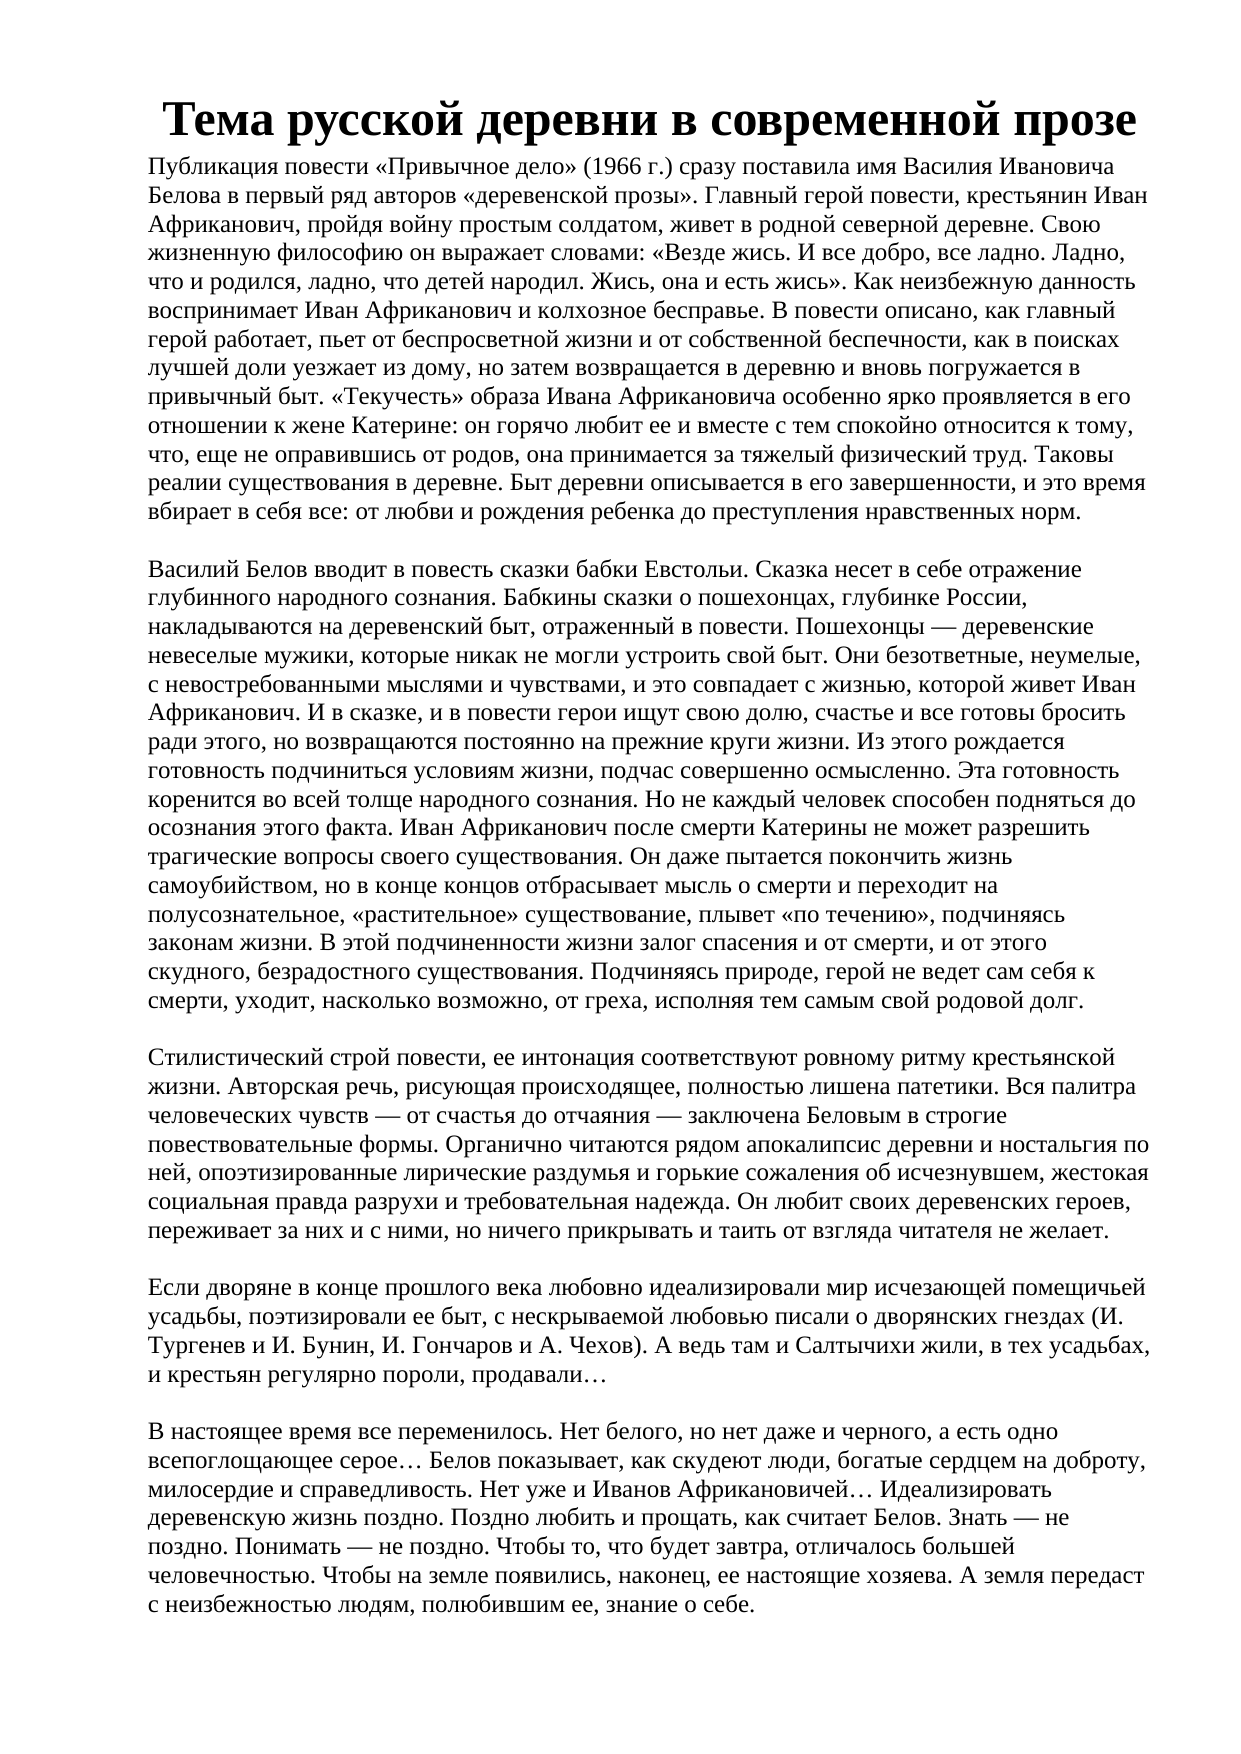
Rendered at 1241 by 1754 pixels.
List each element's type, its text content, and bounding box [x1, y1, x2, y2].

subtitle Тема русской деревни в современной прозе [148, 88, 1152, 146]
text Публикация повести «Привычное дело» (1966 г.) сразу поставила имя Василия Ивановича Белова в первый ряд авторов «деревенской прозы». Главный герой повести, крестьянин Иван Африканович, пройдя войну простым солдатом, живет в родной северной деревне. Свою жизненную философию он выражает словами: «Везде жись. И все добро, все ладно. Ладно, что и родился, ладно, что детей народил. Жись, она и есть жись». Как неизбежную данность воспринимает Иван Африканович и колхозное бесправье. В повести описано, как главный герой работает, пьет от беспросветной жизни и от собственной беспечности, как в поисках лучшей доли уезжает из дому, но затем возвращается в деревню и вновь погружается в привычный быт. «Текучесть» образа Ивана Африкановича особенно ярко проявляется в его отношении к жене Катерине: он горячо любит ее и вместе с тем спокойно относится к тому, что, еще не оправившись от родов, она принимается за тяжелый физический труд. Таковы реалии существования в деревне. Быт деревни описывается в его завершенности, и это время вбирает в себя все: от любви и рождения ребенка до преступления нравственных норм. Василий Белов вводит в повесть сказки бабки Евстольи. Сказка несет в себе отражение глубинного народного сознания. Бабкины сказки о пошехонцах, глубинке России, накладываются на деревенский быт, отраженный в повести. Пошехонцы — деревенские невеселые мужики, которые никак не могли устроить свой быт. Они безответные, неумелые, с невостребованными мыслями и чувствами, и это совпадает с жизнью, которой живет Иван Африканович. И в сказке, и в повести герои ищут свою долю, счастье и все готовы бросить ради этого, но возвращаются постоянно на прежние круги жизни. Из этого рождается готовность подчиниться условиям жизни, подчас совершенно осмысленно. Эта готовность коренится во всей толще народного сознания. Но не каждый человек способен подняться до осознания этого факта. Иван Африканович после смерти Катерины не может разрешить трагические вопросы своего существования. Он даже пытается покончить жизнь самоубийством, но в конце концов отбрасывает мысль о смерти и переходит на полусознательное, «растительное» существование, плывет «по течению», подчиняясь законам жизни. В этой подчиненности жизни залог спасения и от смерти, и от этого скудного, безрадостного существования. Подчиняясь природе, герой не ведет сам себя к смерти, уходит, насколько возможно, от греха, исполняя тем самым свой родовой долг. Стилистический строй повести, ее интонация соответствуют ровному ритму крестьянской жизни. Авторская речь, рисующая происходящее, полностью лишена патетики. Вся палитра человеческих чувств — от счастья до отчаяния — заключена Беловым в строгие повествовательные формы. Органично читаются рядом апокалипсис деревни и ностальгия по ней, опоэтизированные лирические раздумья и горькие сожаления об исчезнувшем, жестокая социальная правда разрухи и требовательная надежда. Он любит своих деревенских героев, переживает за них и с ними, но ничего прикрывать и таить от взгляда читателя не желает. Если дворяне в конце прошлого века любовно идеализировали мир исчезающей помещичьей усадьбы, поэтизировали ее быт, с нескрываемой любовью писали о дворянских гнездах (И. Тургенев и И. Бунин, И. Гончаров и А. Чехов). А ведь там и Салтычихи жили, в тех усадьбах, и крестьян регулярно пороли, продавали… В настоящее время все переменилось. Нет белого, но нет даже и черного, а есть одно всепоглощающее серое… Белов показывает, как скудеют люди, богатые сердцем на доброту, милосердие и справедливость. Нет уже и Иванов Африкановичей… Идеализировать деревенскую жизнь поздно. Поздно любить и прощать, как считает Белов. Знать — не поздно. Понимать — не поздно. Чтобы то, что будет завтра, отличалось большей человечностью. Чтобы на земле появились, наконец, ее настоящие хозяева. А земля передаст с неизбежностью людям, полюбившим ее, знание о себе. [148, 151, 1152, 1617]
